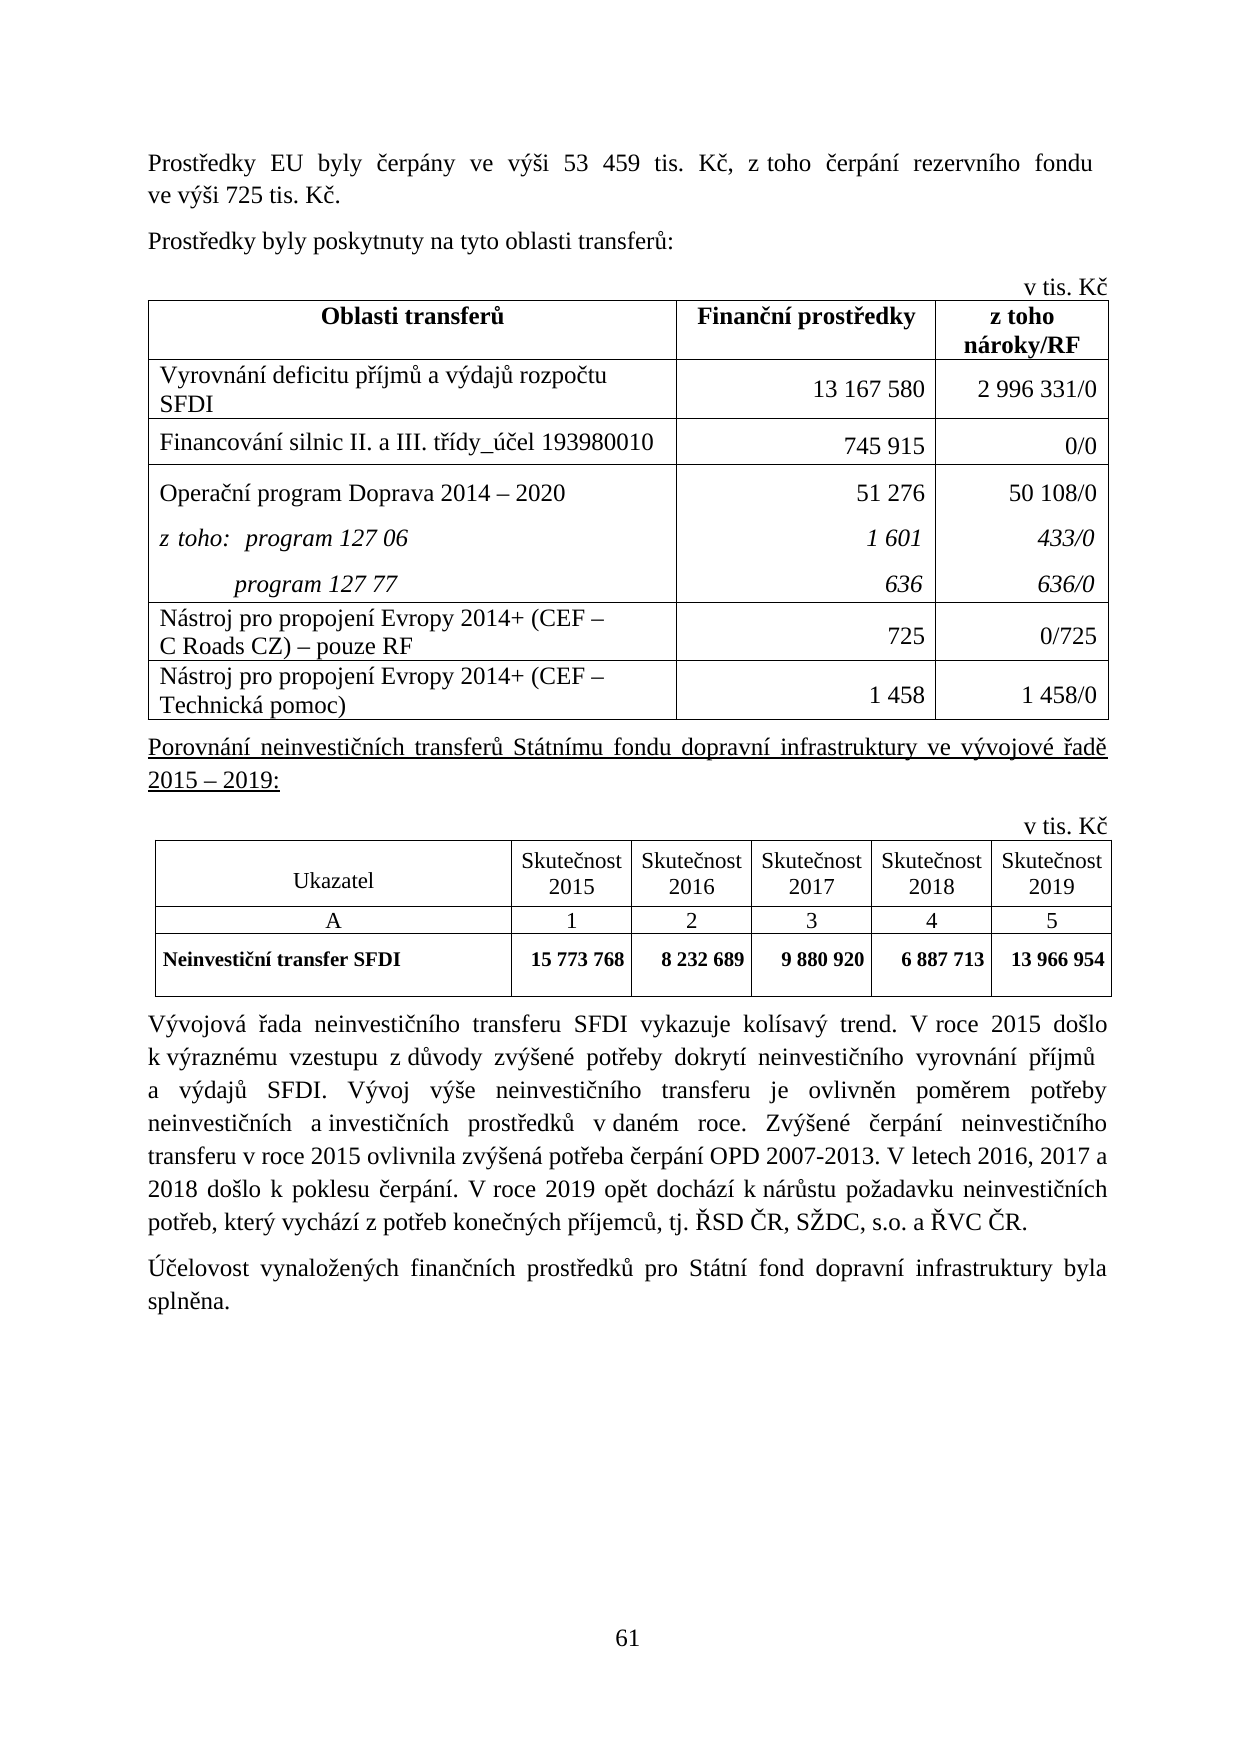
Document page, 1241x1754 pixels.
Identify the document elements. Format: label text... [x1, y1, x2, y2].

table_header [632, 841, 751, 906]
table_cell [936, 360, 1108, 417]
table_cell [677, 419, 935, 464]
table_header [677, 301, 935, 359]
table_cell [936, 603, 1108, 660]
text Prostředky byly poskytnuty na tyto oblasti transferů: [148, 226, 1107, 255]
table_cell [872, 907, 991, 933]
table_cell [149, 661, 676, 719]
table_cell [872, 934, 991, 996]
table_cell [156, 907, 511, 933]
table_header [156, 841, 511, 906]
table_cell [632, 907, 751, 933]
text Porovnání neinvestičních transferů Státnímu fondu dopravní infrastruktury ve vývojové řadě 2015 – 2019: [148, 759, 1107, 794]
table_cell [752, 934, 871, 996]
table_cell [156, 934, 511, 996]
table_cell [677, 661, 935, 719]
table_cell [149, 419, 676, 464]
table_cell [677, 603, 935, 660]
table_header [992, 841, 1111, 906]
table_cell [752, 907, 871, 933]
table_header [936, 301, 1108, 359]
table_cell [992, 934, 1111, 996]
text Porovnání neinvestičních transferů Státnímu fondu dopravní infrastruktury ve vývojové řadě 2015 – 2019: [148, 732, 1107, 757]
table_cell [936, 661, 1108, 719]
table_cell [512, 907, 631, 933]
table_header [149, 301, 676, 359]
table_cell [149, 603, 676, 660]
text Prostředky EU byly čerpány ve výši 53 459 tis. Kč, z toho čerpání rezervního fondu ve výši 725 tis. Kč. [148, 148, 1107, 209]
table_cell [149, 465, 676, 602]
text v tis. Kč [185, 272, 1107, 300]
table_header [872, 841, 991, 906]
text Účelovost vynaložených finančních prostředků pro Státní fond dopravní infrastruktury byla splněna. [148, 1253, 1107, 1315]
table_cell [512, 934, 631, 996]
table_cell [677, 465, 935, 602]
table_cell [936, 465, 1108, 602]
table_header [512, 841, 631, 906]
text v tis. Kč [185, 811, 1107, 839]
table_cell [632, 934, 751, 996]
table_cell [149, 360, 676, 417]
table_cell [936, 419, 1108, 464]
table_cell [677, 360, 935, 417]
text Vývojová řada neinvestičního transferu SFDI vykazuje kolísavý trend. V roce 2015 došlo k výraznému vzestupu z důvody zvýšené potřeby dokrytí neinvestičního vyrovnání příjmů a výdajů SFDI. Vývoj výše neinvestičního transferu je ovlivněn poměrem potřeby neinvestičních a investičních prostředků v daném roce. Zvýšené čerpání neinvestičního transferu v roce 2015 ovlivnila zvýšená potřeba čerpání OPD 2007-2013. V letech 2016, 2017 a 2018 došlo k poklesu čerpání. V roce 2019 opět dochází k nárůstu požadavku neinvestičních potřeb, který vychází z potřeb konečných příjemců, tj. ŘSD ČR, SŽDC, s.o. a ŘVC ČR. [148, 1009, 1107, 1236]
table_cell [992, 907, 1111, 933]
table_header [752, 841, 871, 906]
